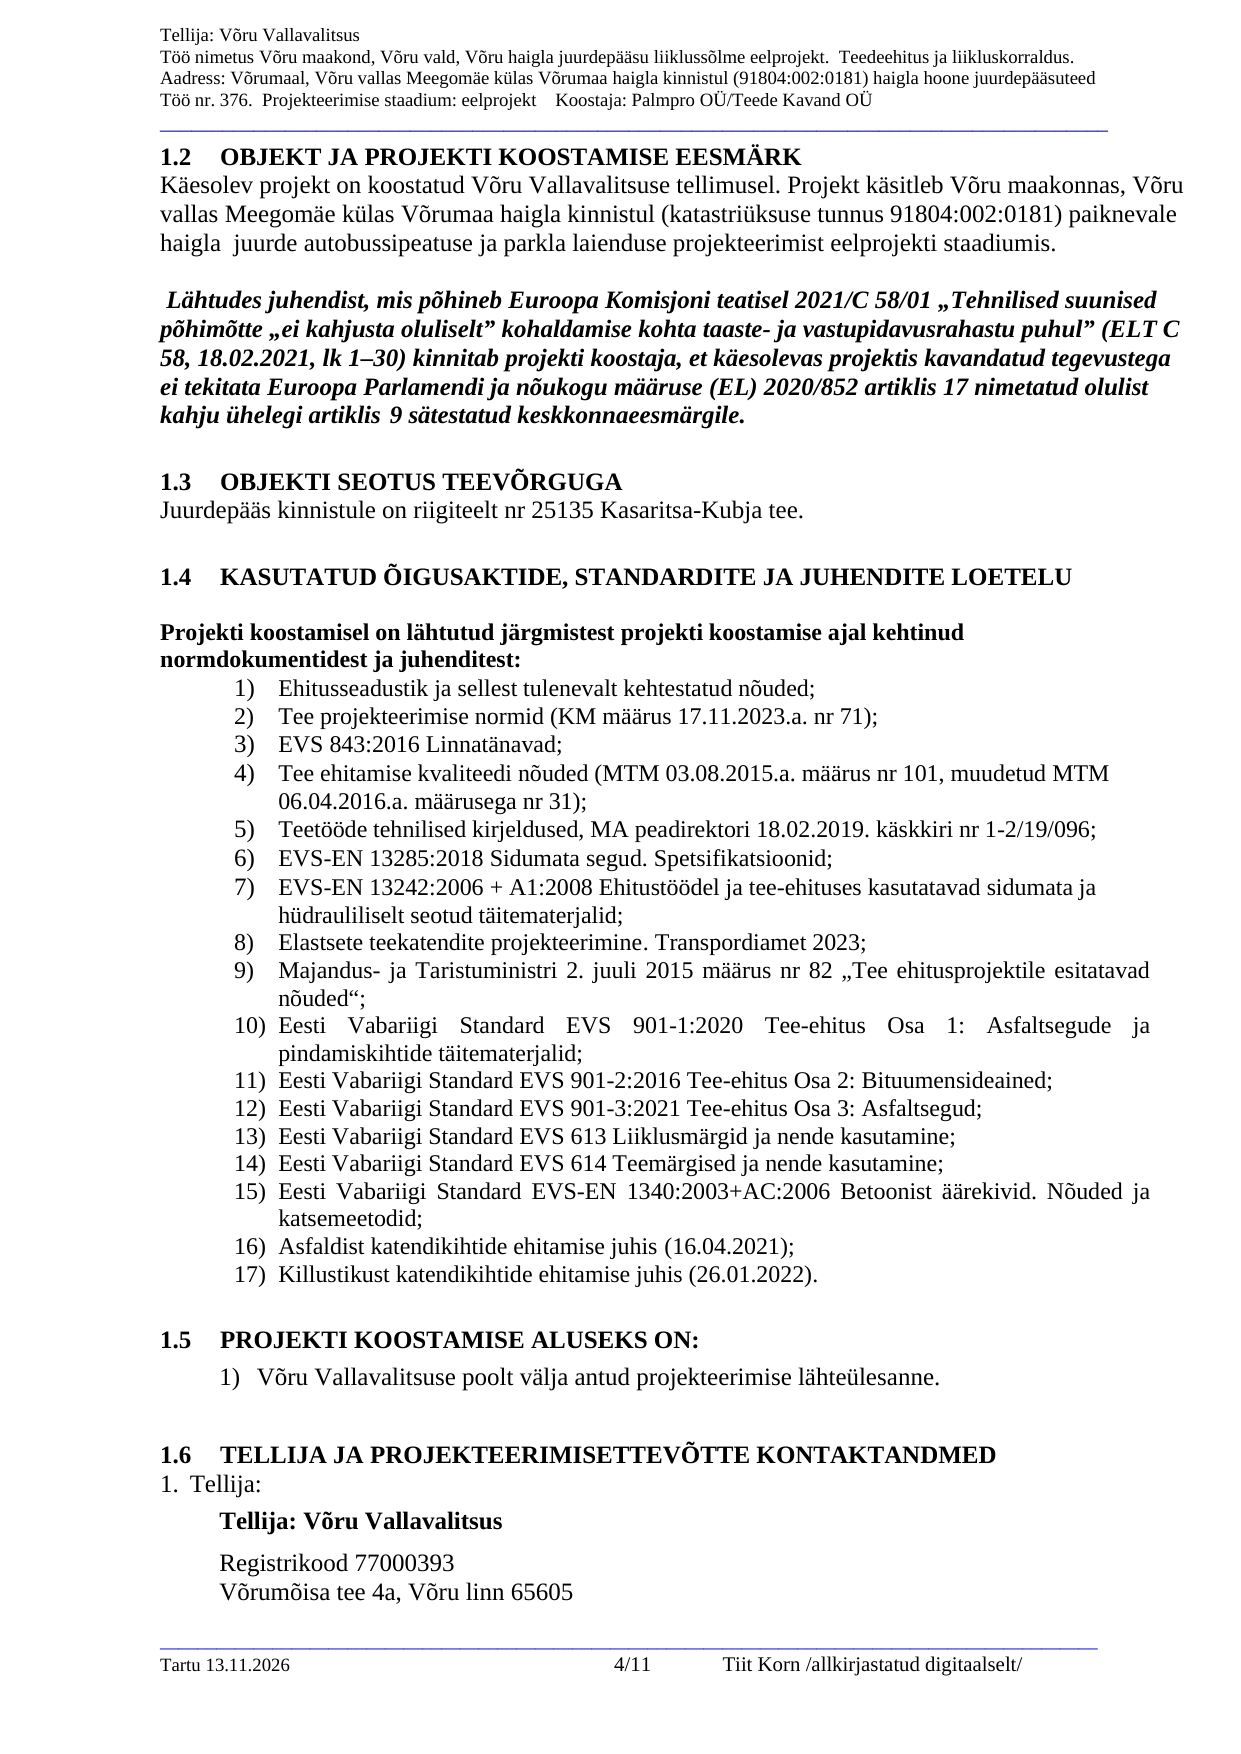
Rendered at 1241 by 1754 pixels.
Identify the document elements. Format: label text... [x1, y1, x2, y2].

list Killustikust katendikihtide ehitamise juhis (26.01.2022). [234, 1260, 1152, 1287]
text Võrumõisa tee 4a, Võru linn 65605 [219, 1577, 1152, 1605]
text Lähtudes juhendist, mis põhineb Euroopa Komisjoni teatisel 2021/C 58/01 „Tehnilised suunised põhimõtte „ei kahjusta oluliselt” kohaldamise kohta taaste- ja vastupidavusrahastu puhul” (ELT C 58, 18.02.2021, lk 1–30) kinnitab projekti koostaja, et käesolevas projektis kavandatud tegevustega ei tekitata Euroopa Parlamendi ja nõukogu määruse (EL) 2020/852 artiklis 17 nimetatud olulist kahju ühelegi artiklis 9 sätestatud keskkonnaeesmärgile. [160, 285, 1186, 429]
list Eesti Vabariigi Standard EVS 901-1:2020 Tee-ehitus Osa 1: Asfaltsegude ja pindamiskihtide täitematerjalid; [234, 1011, 1152, 1066]
list Eesti Vabariigi Standard EVS 614 Teemärgised ja nende kasutamine; [234, 1149, 1152, 1177]
subtitle OBJEKT JA PROJEKTI KOOSTAMISE EESMÄRK [160, 142, 1152, 170]
list Võru Vallavalitsuse poolt välja antud projekteerimise lähteülesanne. [219, 1362, 1152, 1391]
list Eesti Vabariigi Standard EVS-EN 1340:2003+AC:2006 Betoonist äärekivid. Nõuded ja katsemeetodid; [234, 1177, 1152, 1232]
list Teetööde tehnilised kirjeldused, MA peadirektori 18.02.2019. käskkiri nr 1-2/19/096; [234, 814, 1152, 843]
list EVS-EN 13285:2018 Sidumata segud. Spetsifikatsioonid; [234, 843, 1152, 872]
list Eesti Vabariigi Standard EVS 613 Liiklusmärgid ja nende kasutamine; [234, 1122, 1152, 1149]
list Tellija: [160, 1469, 1152, 1498]
list Asfaldist katendikihtide ehitamise juhis (16.04.2021); [234, 1232, 1152, 1260]
text Käesolev projekt on koostatud Võru Vallavalitsuse tellimusel. Projekt käsitleb Võru maakonnas, Võru vallas Meegomäe külas Võrumaa haigla kinnistul (katastriüksuse tunnus 91804:002:0181) paiknevale haigla juurde autobussipeatuse ja parkla laienduse projekteerimist eelprojekti staadiumis. [160, 170, 1186, 257]
subtitle Projekti koostamise aluseks on: [160, 1325, 1152, 1353]
subtitle OBJEKTI SEOTUS TEEVÕRGUGA [160, 467, 1152, 495]
list Tee projekteerimise normid (KM määrus 17.11.2023.a. nr 71); [234, 702, 1152, 729]
list Majandus- ja Taristuministri 2. juuli 2015 määrus nr 82 „Tee ehitusprojektile esitatavad nõuded“; [234, 956, 1152, 1011]
list Elastsete teekatendite projekteerimine. Transpordiamet 2023; [234, 928, 1152, 956]
list Eesti Vabariigi Standard EVS 901-2:2016 Tee-ehitus Osa 2: Bituumensideained; [234, 1066, 1152, 1094]
list Eesti Vabariigi Standard EVS 901-3:2021 Tee-ehitus Osa 3: Asfaltsegud; [234, 1094, 1152, 1122]
text Registrikood 77000393 [219, 1548, 1152, 1577]
text Juurdepääs kinnistule on riigiteelt nr 25135 Kasaritsa-Kubja tee. [160, 495, 1152, 524]
subtitle TELLIJA JA PROJEKTEERIMISETTEVÕTTE KONTAKTANDMED [160, 1441, 1152, 1469]
list EVS-EN 13242:2006 + A1:2008 Ehitustöödel ja tee-ehituses kasutatavad sidumata ja hüdrauliliselt seotud täitematerjalid; [234, 872, 1152, 928]
subtitle KASUTATUD ÕIGUSAKTIDE, STANDARDITE JA JUHENDITE LOETELU [160, 562, 1152, 590]
text Projekti koostamisel on lähtutud järgmistest projekti koostamise ajal kehtinud normdokumentidest ja juhenditest: [160, 618, 1152, 673]
list Tee ehitamise kvaliteedi nõuded (MTM 03.08.2015.a. määrus nr 101, muudetud MTM 06.04.2016.a. määrusega nr 31); [234, 758, 1152, 814]
text Tellija: Võru Vallavalitsus [219, 1506, 1152, 1535]
list Ehitusseadustik ja sellest tulenevalt kehtestatud nõuded; [234, 673, 1152, 702]
list EVS 843:2016 Linnatänavad; [234, 729, 1152, 758]
